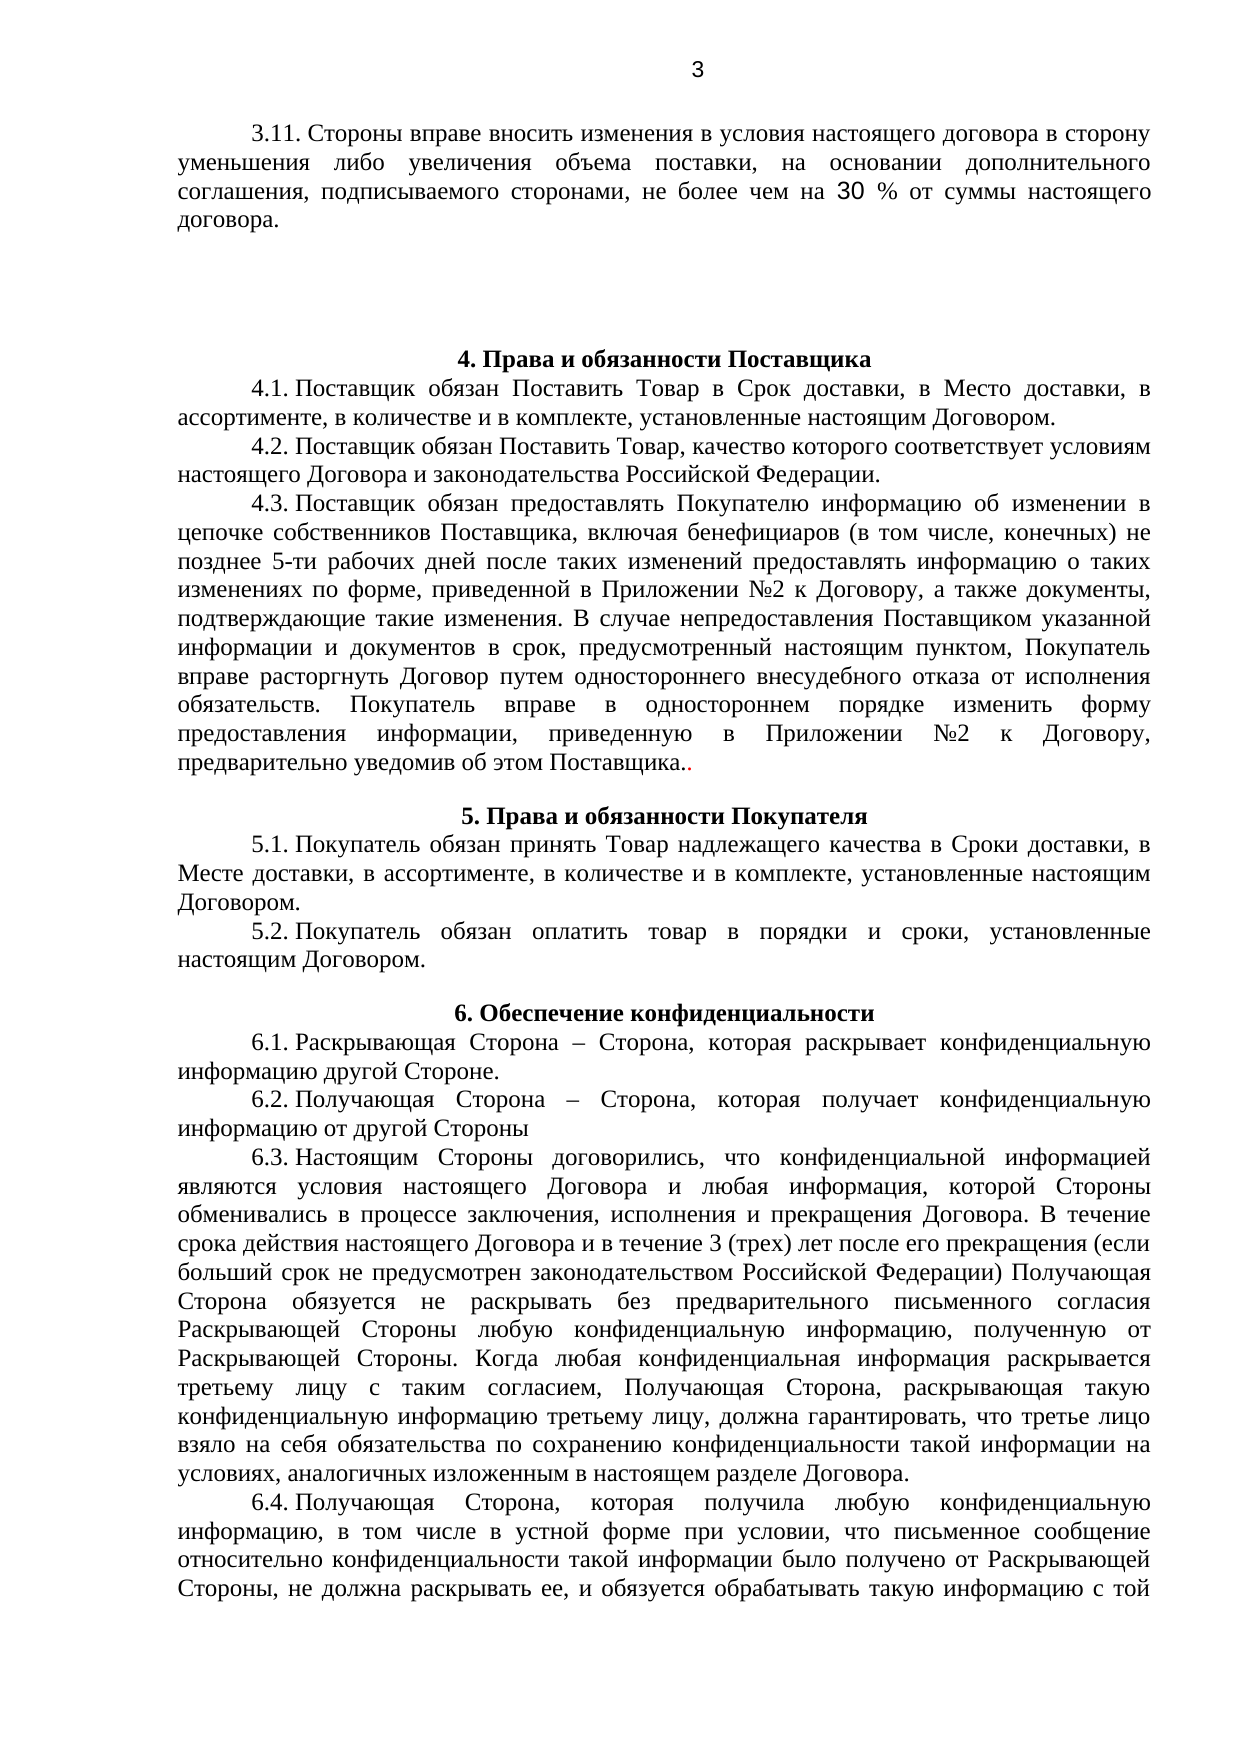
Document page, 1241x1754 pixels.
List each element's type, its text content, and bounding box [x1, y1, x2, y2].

list Права и обязанности Поставщика [177, 344, 1152, 373]
list Настоящим Стороны договорились, что конфиденциальной информацией являются условия настоящего Договора и любая информация, которой Стороны обменивались в процессе заключения, исполнения и прекращения Договора. В течение срока действия настоящего Договора и в течение 3 (трех) лет после его прекращения (если больший срок не предусмотрен законодательством Российской Федерации) Получающая Сторона обязуется не раскрывать без предварительного письменного согласия Раскрывающей Стороны любую конфиденциальную информацию, полученную от Раскрывающей Стороны. Когда любая конфиденциальная информация раскрывается третьему лицу с таким согласием, Получающая Сторона, раскрывающая такую конфиденциальную информацию третьему лицу, должна гарантировать, что третье лицо взяло на себя обязательства по сохранению конфиденциальности такой информации на условиях, аналогичных изложенным в настоящем разделе Договора. [177, 1142, 1152, 1487]
list Обеспечение конфиденциальности [177, 998, 1152, 1027]
list Покупатель обязан оплатить товар в порядки и сроки, установленные настоящим Договором. [177, 916, 1152, 973]
list Покупатель обязан принять Товар надлежащего качества в Сроки доставки, в Месте доставки, в ассортименте, в количестве и в комплекте, установленные настоящим Договором. [177, 829, 1152, 916]
list Поставщик обязан Поставить Товар в Срок доставки, в Место доставки, в ассортименте, в количестве и в комплекте, установленные настоящим Договором. [177, 373, 1152, 431]
list Поставщик обязан предоставлять Покупателю информацию об изменении в цепочке собственников Поставщика, включая бенефициаров (в том числе, конечных) не позднее 5-ти рабочих дней после таких изменений предоставлять информацию о таких изменениях по форме, приведенной в Приложении №2 к Договору, а также документы, подтверждающие такие изменения. В случае непредоставления Поставщиком указанной информации и документов в срок, предусмотренный настоящим пунктом, Покупатель вправе расторгнуть Договор путем одностороннего внесудебного отказа от исполнения обязательств. Покупатель вправе в одностороннем порядке изменить форму предоставления информации, приведенную в Приложении №2 к Договору, предварительно уведомив об этом Поставщика.. [177, 488, 1152, 776]
list Раскрывающая Сторона – Сторона, которая раскрывает конфиденциальную информацию другой Стороне. [177, 1027, 1152, 1084]
list Права и обязанности Покупателя [177, 801, 1152, 829]
list Получающая Сторона – Сторона, которая получает конфиденциальную информацию от другой Стороны [177, 1084, 1152, 1142]
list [177, 1487, 1152, 1602]
list Стороны вправе вносить изменения в условия настоящего договора в сторону уменьшения либо увеличения объема поставки, на основании дополнительного соглашения, подписываемого сторонами, не более чем на 30 % от суммы настоящего договора. [177, 118, 1152, 233]
list Поставщик обязан Поставить Товар, качество которого соответствует условиям настоящего Договора и законодательства Российской Федерации. [177, 431, 1152, 488]
